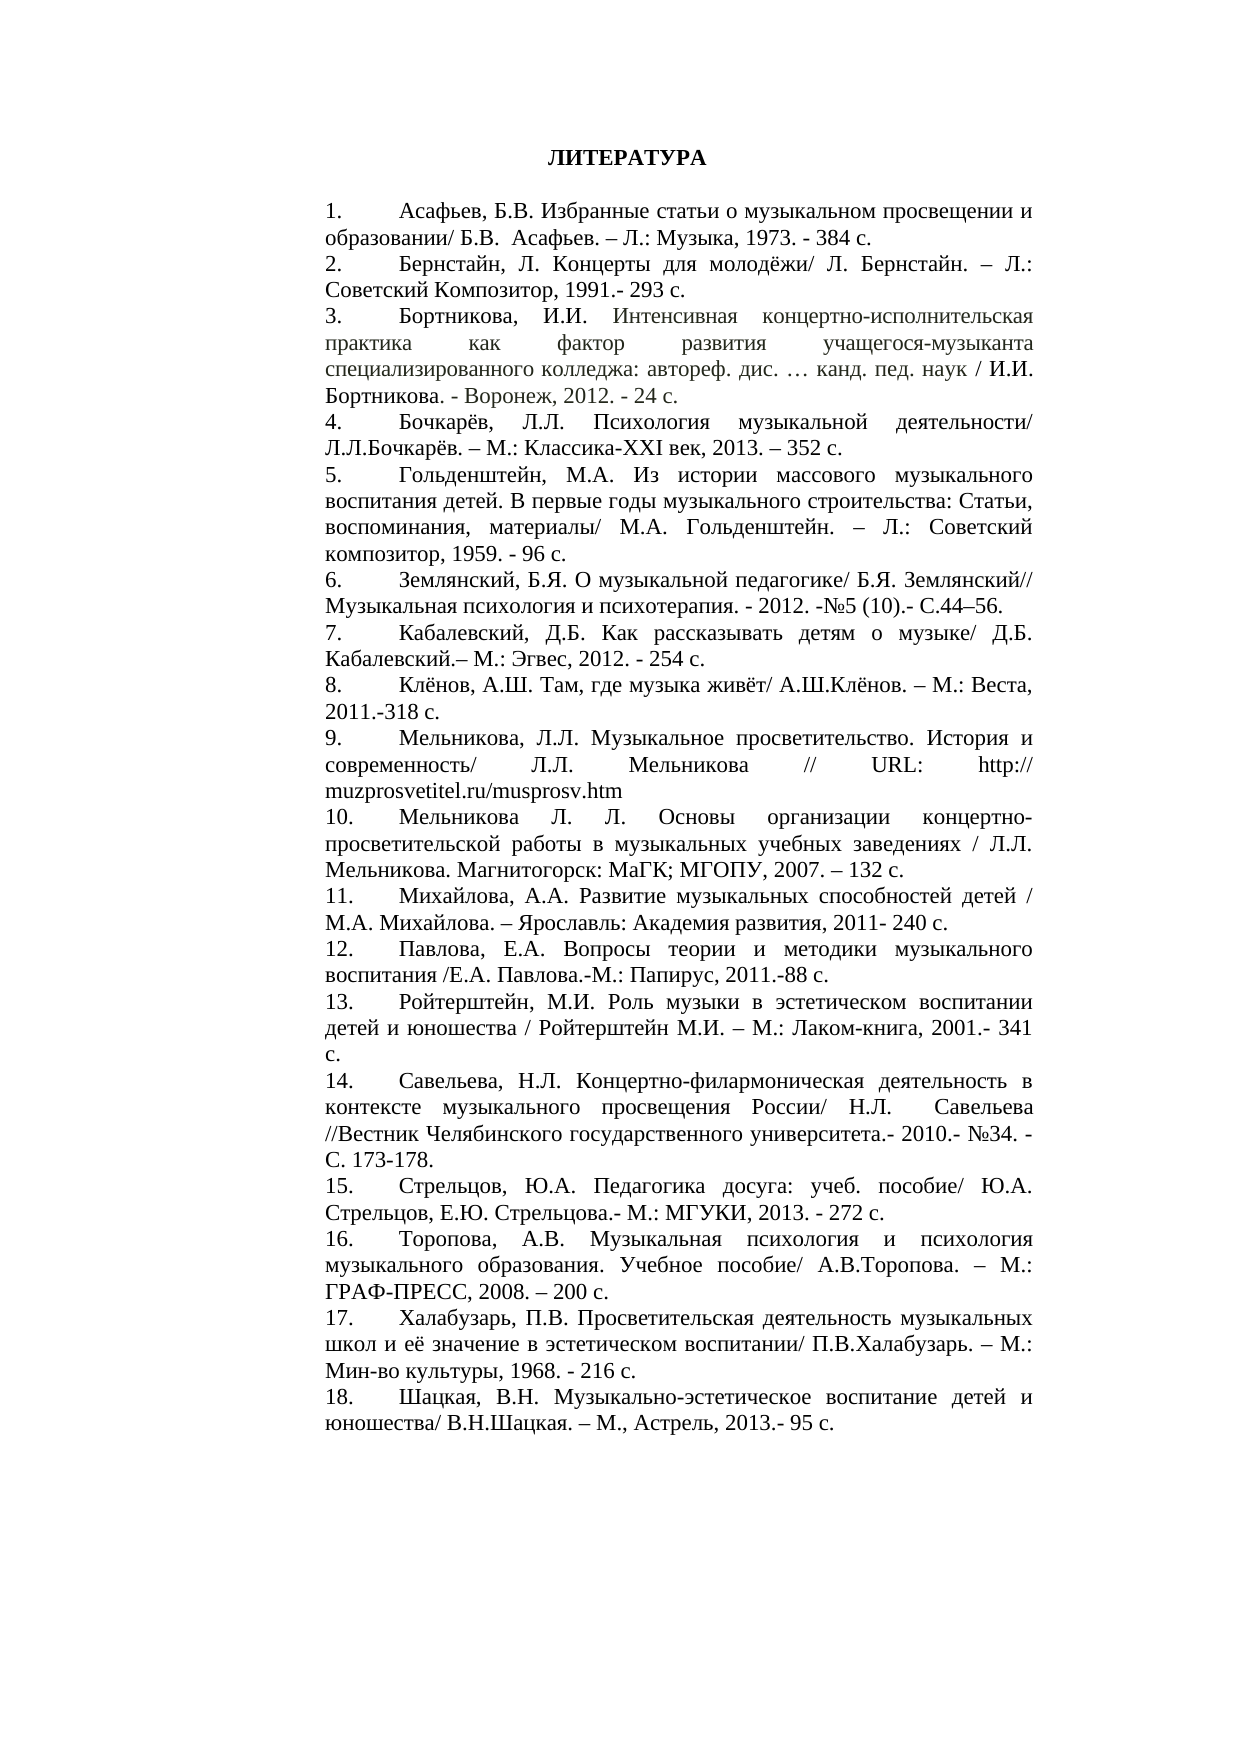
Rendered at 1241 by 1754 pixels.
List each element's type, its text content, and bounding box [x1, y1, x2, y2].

list Павлова, Е.А. Вопросы теории и методики музыкального воспитания /Е.А. Павлова.-М.: Папирус, 2011.-88 с. [325, 935, 1033, 988]
list Клёнов, А.Ш. Там, где музыка живёт/ А.Ш.Клёнов. – М.: Веста, 2011.-318 с. [325, 672, 1033, 724]
list Мельникова Л. Л. Основы организации концертно-просветительской работы в музыкальных учебных заведениях / Л.Л. Мельникова. Магнитогорск: МаГК; МГОПУ, 2007. – 132 с. [325, 803, 1033, 882]
list Землянский, Б.Я. О музыкальной педагогике/ Б.Я. Землянский// Музыкальная психология и психотерапия. - 2012. -№5 (10).- С.44–56. [325, 566, 1033, 619]
list Савельева, Н.Л. Концертно-филармоническая деятельность в контексте музыкального просвещения России/ Н.Л. Савельева //Вестник Челябинского государственного университета.- 2010.- №34. - С. 173-178. [325, 1067, 1033, 1172]
list Шацкая, В.Н. Музыкально-эстетическое воспитание детей и юношества/ В.Н.Шацкая. – М., Астрель, 2013.- 95 с. [325, 1383, 1033, 1436]
list Михайлова, А.А. Развитие музыкальных способностей детей / М.А. Михайлова. – Ярославль: Академия развития, 2011- 240 с. [325, 882, 1033, 935]
list Гольденштейн, М.А. Из истории массового музыкального воспитания детей. В первые годы музыкального строительства: Статьи, воспоминания, материалы/ М.А. Гольденштейн. – Л.: Советский композитор, 1959. - 96 с. [325, 461, 1033, 566]
list Ройтерштейн, М.И. Роль музыки в эстетическом воспитании детей и юношества / Ройтерштейн М.И. – М.: Лаком-книга, 2001.- 341 с. [325, 988, 1033, 1067]
list Стрельцов, Ю.А. Педагогика досуга: учеб. пособие/ Ю.А. Стрельцов, Е.Ю. Стрельцова.- М.: МГУКИ, 2013. - 272 с. [325, 1172, 1033, 1225]
list Кабалевский, Д.Б. Как рассказывать детям о музыке/ Д.Б. Кабалевский.– М.: Эгвес, 2012. - 254 с. [325, 619, 1033, 672]
list Мельникова, Л.Л. Музыкальное просветительство. История и современность/ Л.Л. Мельникова // URL: http:// muzprosvetitel.ru/musprosv.htm [325, 724, 1033, 803]
list Бернстайн, Л. Концерты для молодёжи/ Л. Бернстайн. – Л.: Советский Композитор, 1991.- 293 с. [325, 250, 1033, 303]
text ЛИТЕРАТУРА [325, 144, 1033, 171]
list Халабузарь, П.В. Просветительская деятельность музыкальных школ и её значение в эстетическом воспитании/ П.В.Халабузарь. – М.: Мин-во культуры, 1968. - 216 с. [325, 1304, 1033, 1383]
list Асафьев, Б.В. Избранные статьи о музыкальном просвещении и образовании/ Б.В. Асафьев. – Л.: Музыка, 1973. - 384 с. [325, 197, 1033, 250]
list Бортникова, И.И. Интенсивная концертно-исполнительская практика как фактор развития учащегося-музыканта специализированного колледжа: автореф. дис. … канд. пед. наук / И.И. Бортникова. - Воронеж, 2012. - 24 с. [325, 303, 1033, 408]
list Бочкарёв, Л.Л. Психология музыкальной деятельности/ Л.Л.Бочкарёв. – М.: Классика-XXI век, 2013. – 352 с. [325, 408, 1033, 461]
list Торопова, А.В. Музыкальная психология и психология музыкального образования. Учебное пособие/ А.В.Торопова. – М.: ГРАФ-ПРЕСС, 2008. – 200 с. [325, 1225, 1033, 1304]
